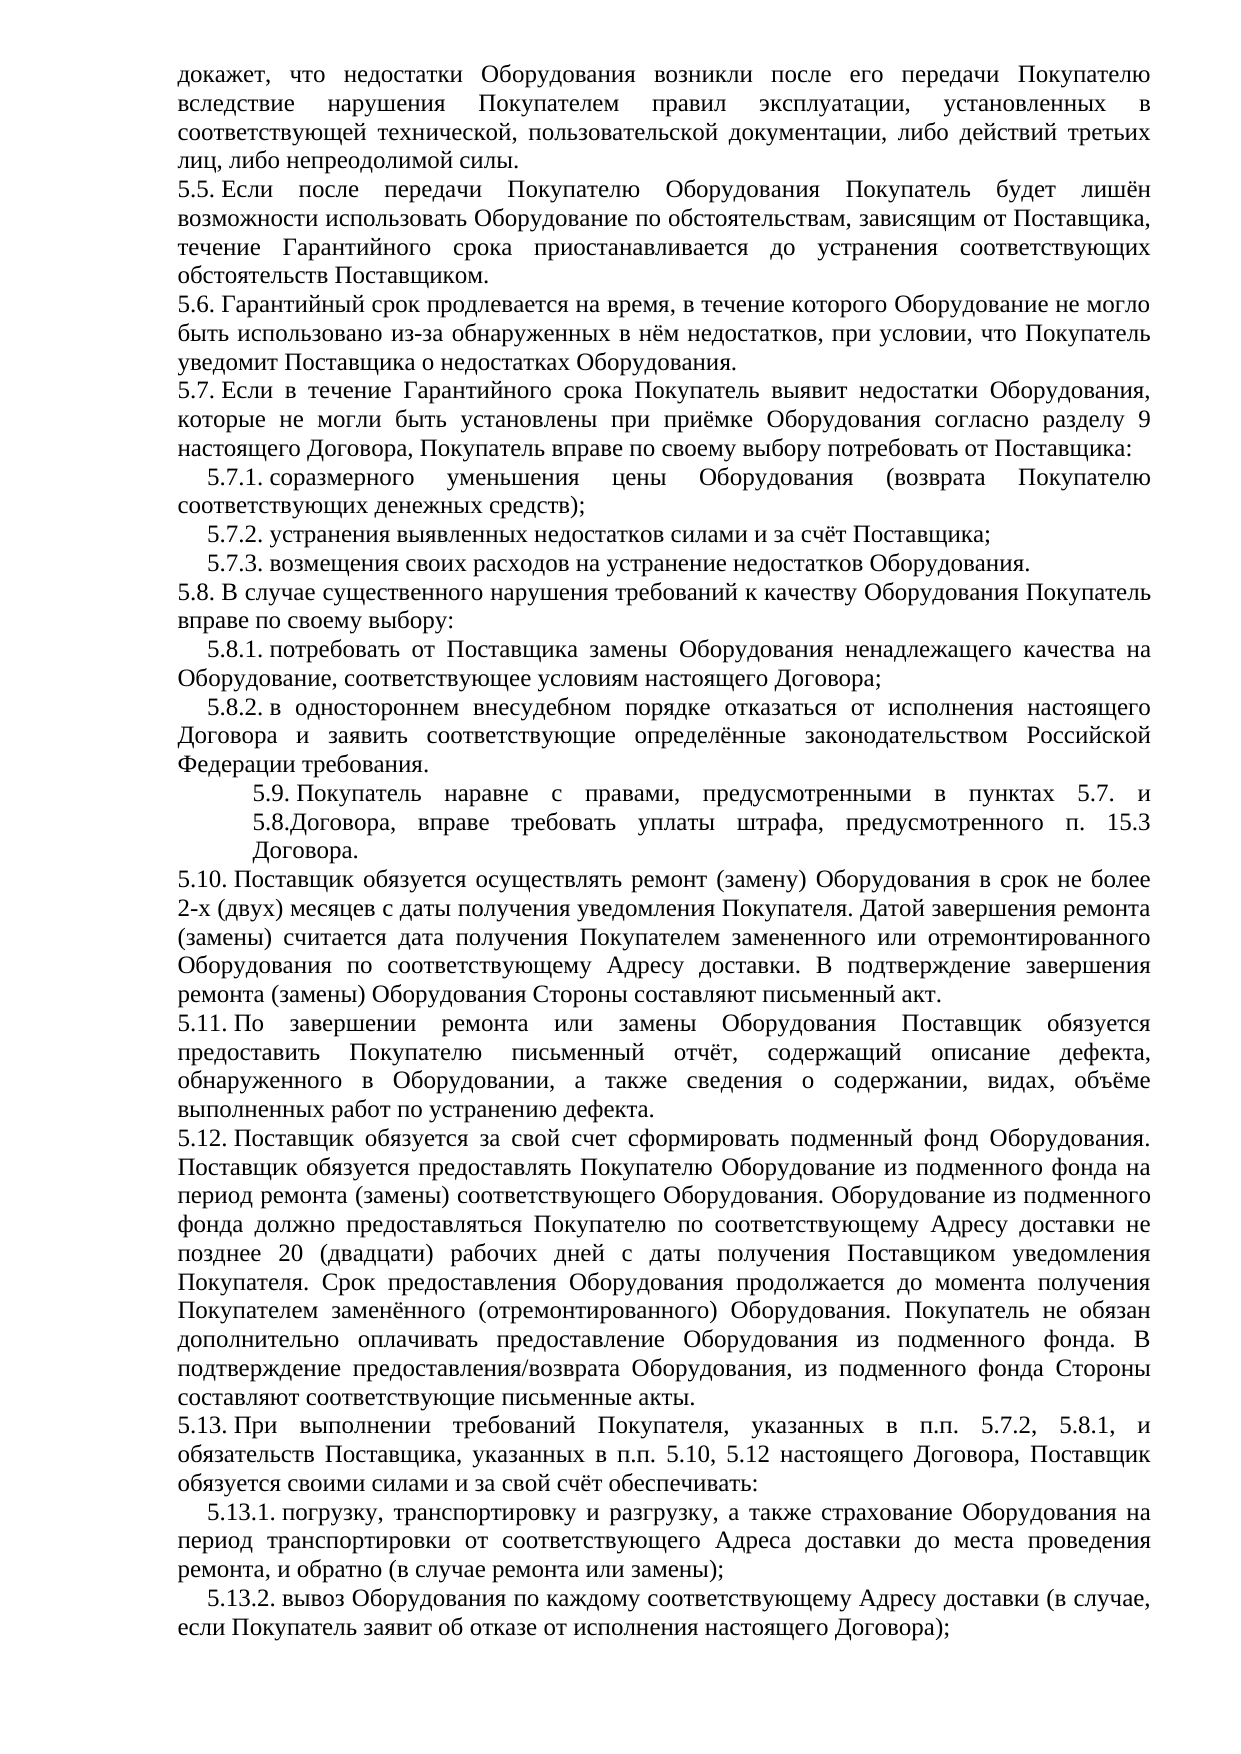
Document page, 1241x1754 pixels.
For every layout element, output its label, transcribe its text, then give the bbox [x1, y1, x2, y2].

list По завершении ремонта или замены Оборудования Поставщик обязуется предоставить Покупателю письменный отчёт, содержащий описание дефекта, обнаруженного в Оборудовании, а также сведения о содержании, видах, объёме выполненных работ по устранению дефекта. [177, 1008, 1152, 1123]
list В случае существенного нарушения требований к качеству Оборудования Покупатель вправе по своему выбору: [177, 577, 1152, 634]
list Если после передачи Покупателю Оборудования Покупатель будет лишён возможности использовать Оборудование по обстоятельствам, зависящим от Поставщика, течение Гарантийного срока приостанавливается до устранения соответствующих обстоятельств Поставщиком. [177, 174, 1152, 289]
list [177, 59, 1152, 174]
list Гарантийный срок продлевается на время, в течение которого Оборудование не могло быть использовано из-за обнаруженных в нём недостатков, при условии, что Покупатель уведомит Поставщика о недостатках Оборудования. [177, 289, 1152, 375]
list Поставщик обязуется за свой счет сформировать подменный фонд Оборудования. Поставщик обязуется предоставлять Покупателю Оборудование из подменного фонда на период ремонта (замены) соответствующего Оборудования. Оборудование из подменного фонда должно предоставляться Покупателю по соответствующему Адресу доставки не позднее 20 (двадцати) рабочих дней с даты получения Поставщиком уведомления Покупателя. Срок предоставления Оборудования продолжается до момента получения Покупателем заменённого (отремонтированного) Оборудования. Покупатель не обязан дополнительно оплачивать предоставление Оборудования из подменного фонда. В подтверждение предоставления/возврата Оборудования, из подменного фонда Стороны составляют соответствующие письменные акты. [177, 1123, 1152, 1410]
list соразмерного уменьшения цены Оборудования (возврата Покупателю соответствующих денежных средств); [177, 462, 1152, 519]
list устранения выявленных недостатков силами и за счёт Поставщика; [177, 519, 1152, 548]
list вывоз Оборудования по каждому соответствующему Адресу доставки (в случае, если Покупатель заявит об отказе от исполнения настоящего Договора); [177, 1583, 1152, 1640]
list погрузку, транспортировку и разгрузку, а также страхование Оборудования на период транспортировки от соответствующего Адреса доставки до места проведения ремонта, и обратно (в случае ремонта или замены); [177, 1497, 1152, 1583]
list возмещения своих расходов на устранение недостатков Оборудования. [177, 548, 1152, 577]
list При выполнении требований Покупателя, указанных в п.п. 5.7.2, 5.8.1, и обязательств Поставщика, указанных в п.п. 5.10, 5.12 настоящего Договора, Поставщик обязуется своими силами и за свой счёт обеспечивать: [177, 1410, 1152, 1497]
list Поставщик обязуется осуществлять ремонт (замену) Оборудования в срок не более 2-х (двух) месяцев с даты получения уведомления Покупателя. Датой завершения ремонта (замены) считается дата получения Покупателем замененного или отремонтированного Оборудования по соответствующему Адресу доставки. В подтверждение завершения ремонта (замены) Оборудования Стороны составляют письменный акт. [177, 864, 1152, 1008]
list Покупатель наравне с правами, предусмотренными в пунктах 5.7. и 5.8.Договора, вправе требовать уплаты штрафа, предусмотренного п. 15.3 Договора. [252, 778, 1152, 864]
list Если в течение Гарантийного срока Покупатель выявит недостатки Оборудования, которые не могли быть установлены при приёмке Оборудования согласно разделу 9 настоящего Договора, Покупатель вправе по своему выбору потребовать от Поставщика: [177, 375, 1152, 462]
list потребовать от Поставщика замены Оборудования ненадлежащего качества на Оборудование, соответствующее условиям настоящего Договора; [177, 634, 1152, 692]
list в одностороннем внесудебном порядке отказаться от исполнения настоящего Договора и заявить соответствующие определённые законодательством Российской Федерации требования. [177, 692, 1152, 778]
